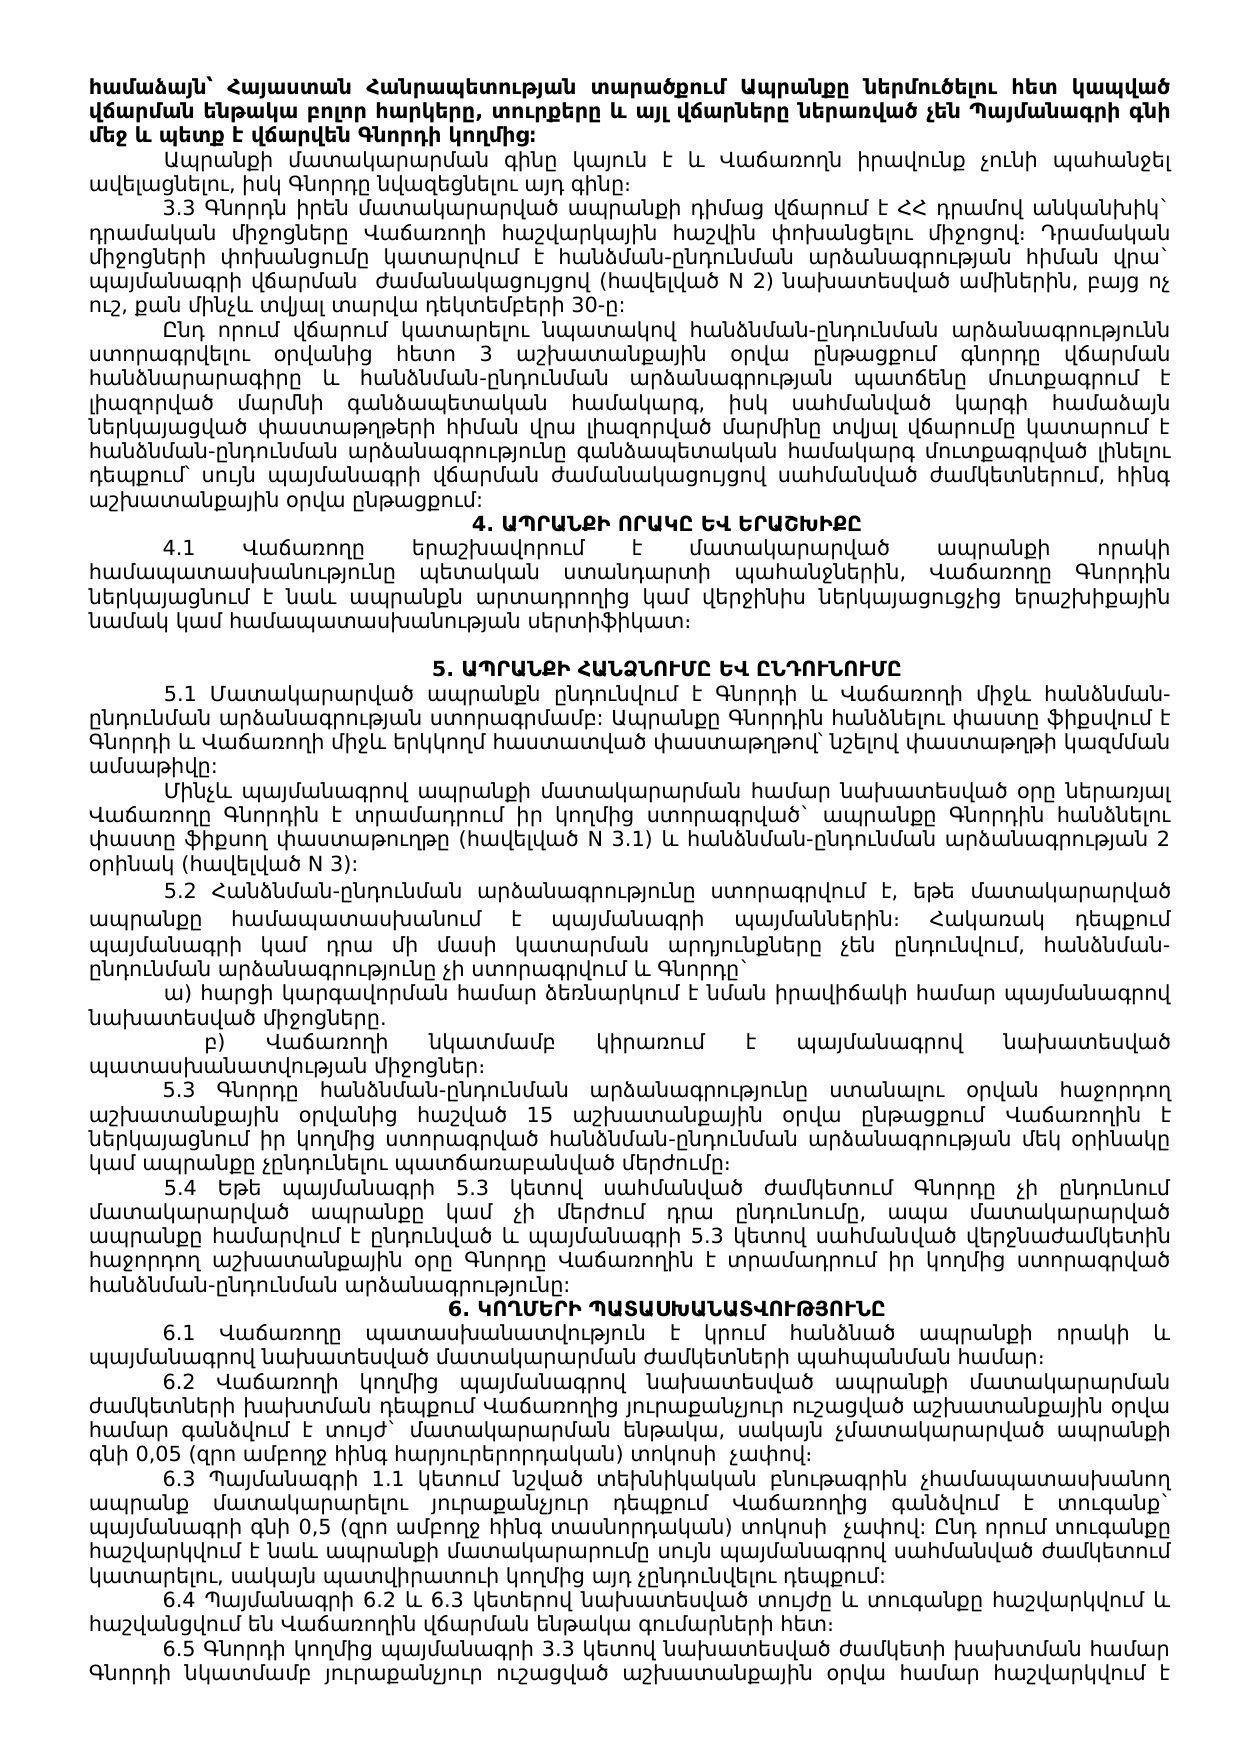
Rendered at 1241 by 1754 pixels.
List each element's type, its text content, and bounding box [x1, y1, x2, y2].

text 4.1 Վաճառողը երաշխավորում է մատակարարված ապրանքի որակի համապատասխանությունը պետական ստանդարտի պահանջներին, Վաճառողը Գնորդին ներկայացնում է նաև ապրանքն արտադրողից կամ վերջինիս ներկայացուցչից երաշխիքային նամակ կամ համապատասխանության սերտիֆիկատ։ [89, 536, 1171, 633]
text 5.2 Հանձնման-ընդունման արձանագրությունը ստորագրվում է, եթե մատակարարված ապրանքը համապատասխանում է պայմանագրի պայմաններին։ Հակառակ դեպքում պայմանագրի կամ դրա մի մասի կատարման արդյունքները չեն ընդունվում, հանձնման-ընդունման արձանագրությունը չի ստորագրվում և Գնորդը` [89, 876, 1171, 981]
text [89, 1637, 1171, 1685]
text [89, 75, 1171, 148]
text 4. ԱՊՐԱՆՔԻ ՈՐԱԿԸ ԵՎ ԵՐԱՇԽԻՔԸ [89, 512, 1171, 536]
text 6.2 Վաճառողի կողմից պայմանագրով նախատեսված ապրանքի մատակարարման ժամկետների խախտման դեպքում Վաճառողից յուրաքանչյուր ուշացված աշխատանքային օրվա համար գանձվում է տույժ` մատակարարման ենթակա, սակայն չմատակարարված ապրանքի գնի 0,05 (զրո ամբողջ հինգ հարյուրերորդական) տոկոսի չափով։ [89, 1370, 1171, 1467]
text Ապրանքի մատակարարման գինը կայուն է և Վաճառողն իրավունք չունի պահանջել ավելացնելու, իսկ Գնորդը նվազեցնելու այդ գինը։ [89, 148, 1171, 196]
text բ) Վաճառողի նկատմամբ կիրառում է պայմանագրով նախատեսված պատասխանատվության միջոցներ։ [89, 1030, 1171, 1078]
text 5. ԱՊՐԱՆՔԻ ՀԱՆՁՆՈՒՄԸ ԵՎ ԸՆԴՈՒՆՈՒՄԸ [89, 657, 1171, 682]
text 6.1 Վաճառողը պատասխանատվություն է կրում հանձնած ապրանքի որակի և պայմանագրով նախատեսված մատակարարման ժամկետների պահպանման համար։ [89, 1321, 1171, 1370]
text 3.3 Գնորդն իրեն մատակարարված ապրանքի դիմաց վճարում է ՀՀ դրամով անկանխիկ` դրամական միջոցները Վաճառողի հաշվարկային հաշվին փոխանցելու միջոցով։ Դրամական միջոցների փոխանցումը կատարվում է հանձման-ընդունման արձանագրության հիման վրա` պայմանագրի վճարման ժամանակացույցով (հավելված N 2) նախատեսված ամիներին, բայց ոչ ուշ, քան մինչև տվյալ տարվա դեկտեմբերի 30-ը: [89, 196, 1171, 318]
text 6.3 Պայմանագրի 1.1 կետում նշված տեխնիկական բնութագրին չհամապատասխանող ապրանք մատակարարելու յուրաքանչյուր դեպքում Վաճառողից գանձվում է տուգանք` պայմանագրի գնի 0,5 (զրո ամբողջ հինգ տասնորդական) տոկոսի չափով: Ընդ որում տուգանքը հաշվարկվում է նաև ապրանքի մատակարարումը սույն պայմանագրով սահմանված ժամկետում կատարելու, սակայն պատվիրատուի կողմից այդ չընդունվելու դեպքում: [89, 1467, 1171, 1588]
text 5.3 Գնորդը հանձնման-ընդունման արձանագրությունը ստանալու օրվան հաջորդող աշխատանքային օրվանից հաշված 15 աշխատանքային օրվա ընթացքում Վաճառողին է ներկայացնում իր կողմից ստորագրված հանձնման-ընդունման արձանագրության մեկ օրինակը կամ ապրանքը չընդունելու պատճառաբանված մերժումը։ [89, 1078, 1171, 1176]
text 5.1 Մատակարարված ապրանքն ընդունվում է Գնորդի և Վաճառողի միջև հանձնման-ընդունման արձանագրության ստորագրմամբ: Ապրանքը Գնորդին հանձնելու փաստը ֆիքսվում է Գնորդի և Վաճառողի միջև երկկողմ հաստատված փաստաթղթով՝ նշելով փաստաթղթի կազմման ամսաթիվը: [89, 682, 1171, 779]
text 5.4 Եթե պայմանագրի 5.3 կետով սահմանված ժամկետում Գնորդը չի ընդունում մատակարարված ապրանքը կամ չի մերժում դրա ընդունումը, ապա մատակարարված ապրանքը համարվում է ընդունված և պայմանագրի 5.3 կետով սահմանված վերջնաժամկետին հաջորդող աշխատանքային օրը Գնորդը Վաճառողին է տրամադրում իր կողմից ստորագրված հանձնման-ընդունման արձանագրությունը: [89, 1176, 1171, 1297]
text ա) հարցի կարգավորման համար ձեռնարկում է նման իրավիճակի համար պայմանագրով նախատեսված միջոցները. [89, 981, 1171, 1030]
text Ընդ որում վճարում կատարելու նպատակով հանձնման-ընդունման արձանագրությունն ստորագրվելու օրվանից հետո 3 աշխատանքային օրվա ընթացքում գնորդը վճարման հանձնարարագիրը և հանձնման-ընդունման արձանագրության պատճենը մուտքագրում է լիազորված մարմնի գանձապետական համակարգ, իսկ սահմանված կարգի համաձայն ներկայացված փաստաթղթերի հիման վրա լիազորված մարմինը տվյալ վճարումը կատարում է հանձնման-ընդունման արձանագրությունը գանձապետական համակարգ մուտքագրված լինելու դեպքում՝ սույն պայմանագրի վճարման ժամանակացույցով սահմանված ժամկետներում, հինգ աշխատանքային օրվա ընթացքում: [89, 318, 1171, 512]
text 6.4 Պայմանագրի 6.2 և 6.3 կետերով նախատեսված տույժը և տուգանքը հաշվարկվում և հաշվանցվում են Վաճառողին վճարման ենթակա գումարների հետ։ [89, 1588, 1171, 1637]
text Մինչև պայմանագրով ապրանքի մատակարարման համար նախատեսված օրը ներառյալ Վաճառողը Գնորդին է տրամադրում իր կողմից ստորագրված` ապրանքը Գնորդին հանձնելու փաստը ֆիքսող փաստաթուղթը (հավելված N 3.1) և հանձնման-ընդունման արձանագրության 2 օրինակ (հավելված N 3): [89, 779, 1171, 876]
text 6. ԿՈՂՄԵՐԻ ՊԱՏԱՍԽԱՆԱՏՎՈՒԹՅՈՒՆԸ [89, 1297, 1171, 1321]
